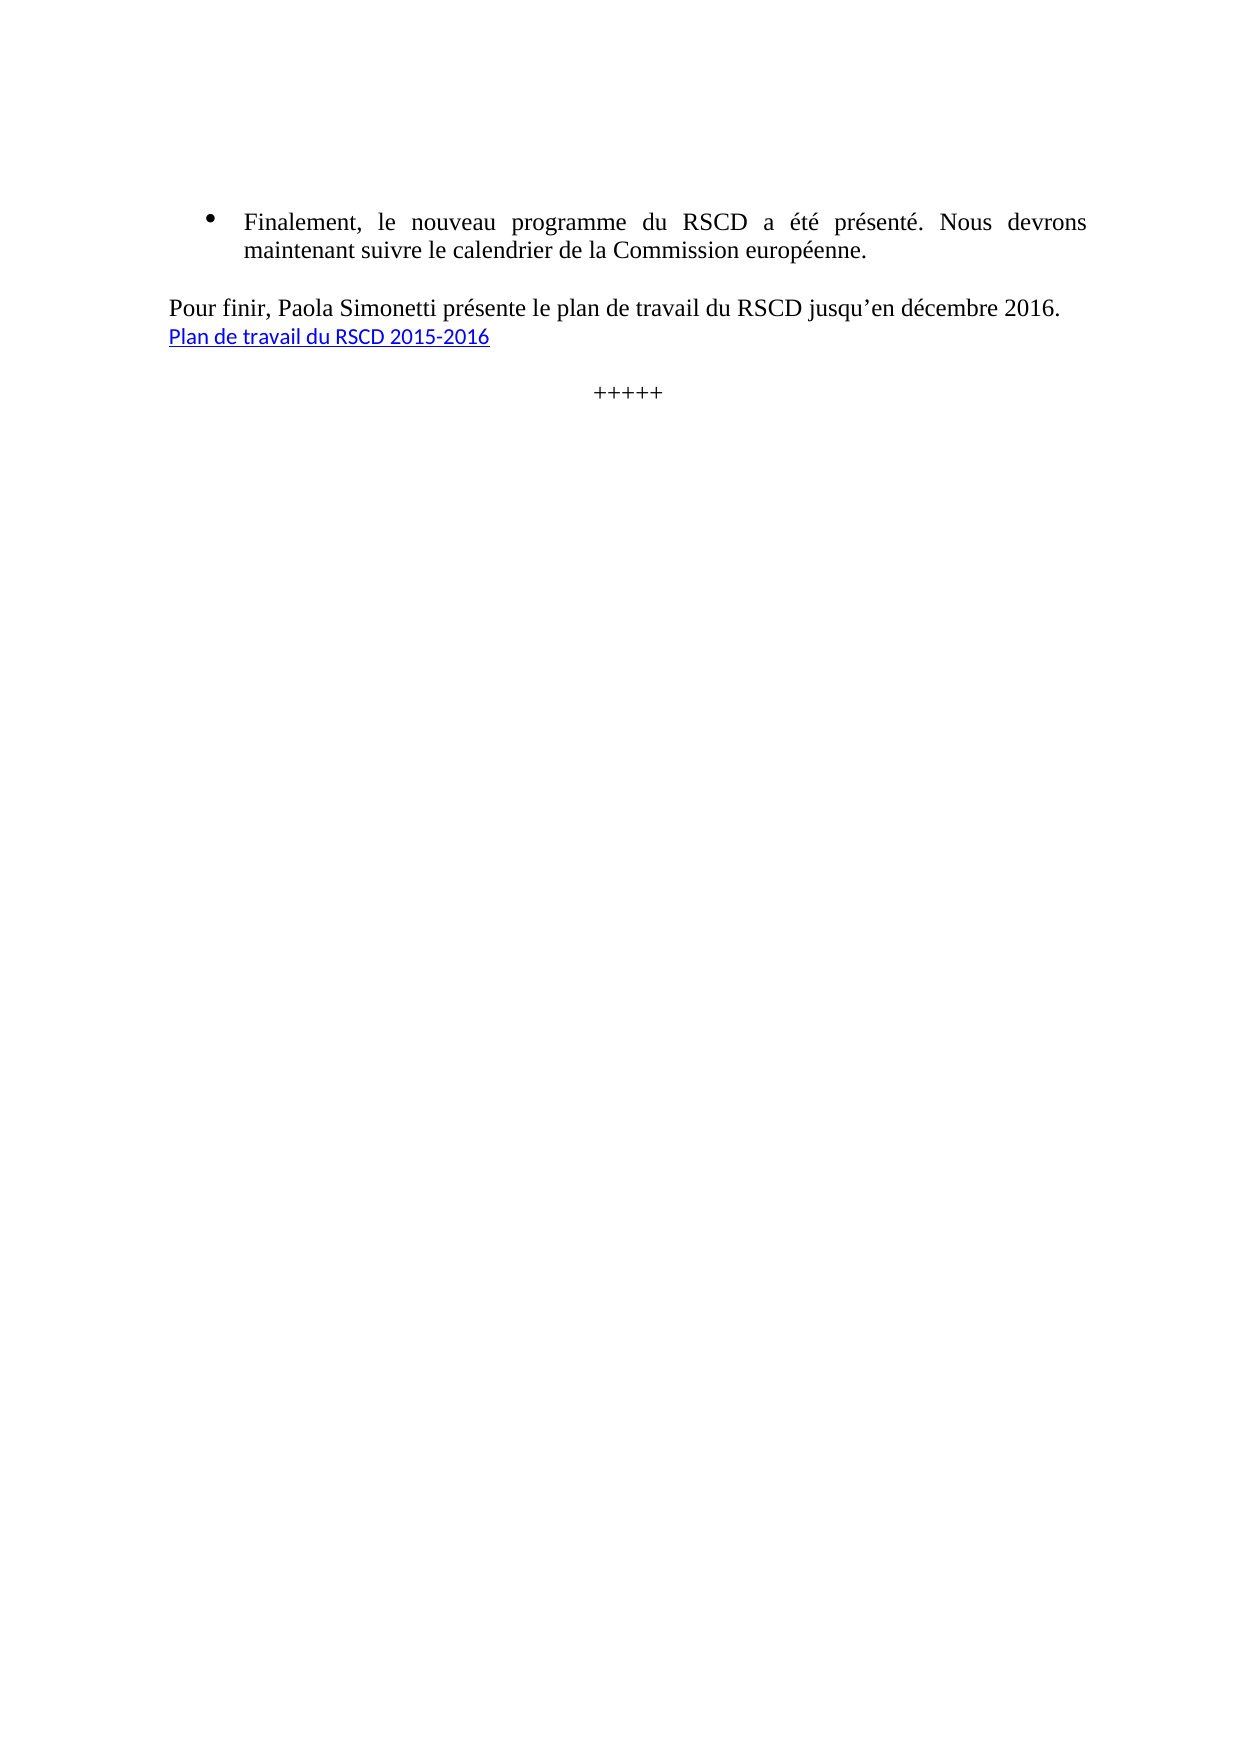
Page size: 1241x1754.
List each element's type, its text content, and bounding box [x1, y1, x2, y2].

text Pour finir, Paola Simonetti présente le plan de travail du RSCD jusqu’en décembre 2016. [169, 293, 1087, 322]
list Finalement, le nouveau programme du RSCD a été présenté. Nous devrons maintenant suivre le calendrier de la Commission européenne. [206, 207, 1087, 264]
text +++++ [169, 378, 1087, 407]
text Plan de travail du RSCD 2015-2016 [169, 322, 1087, 350]
